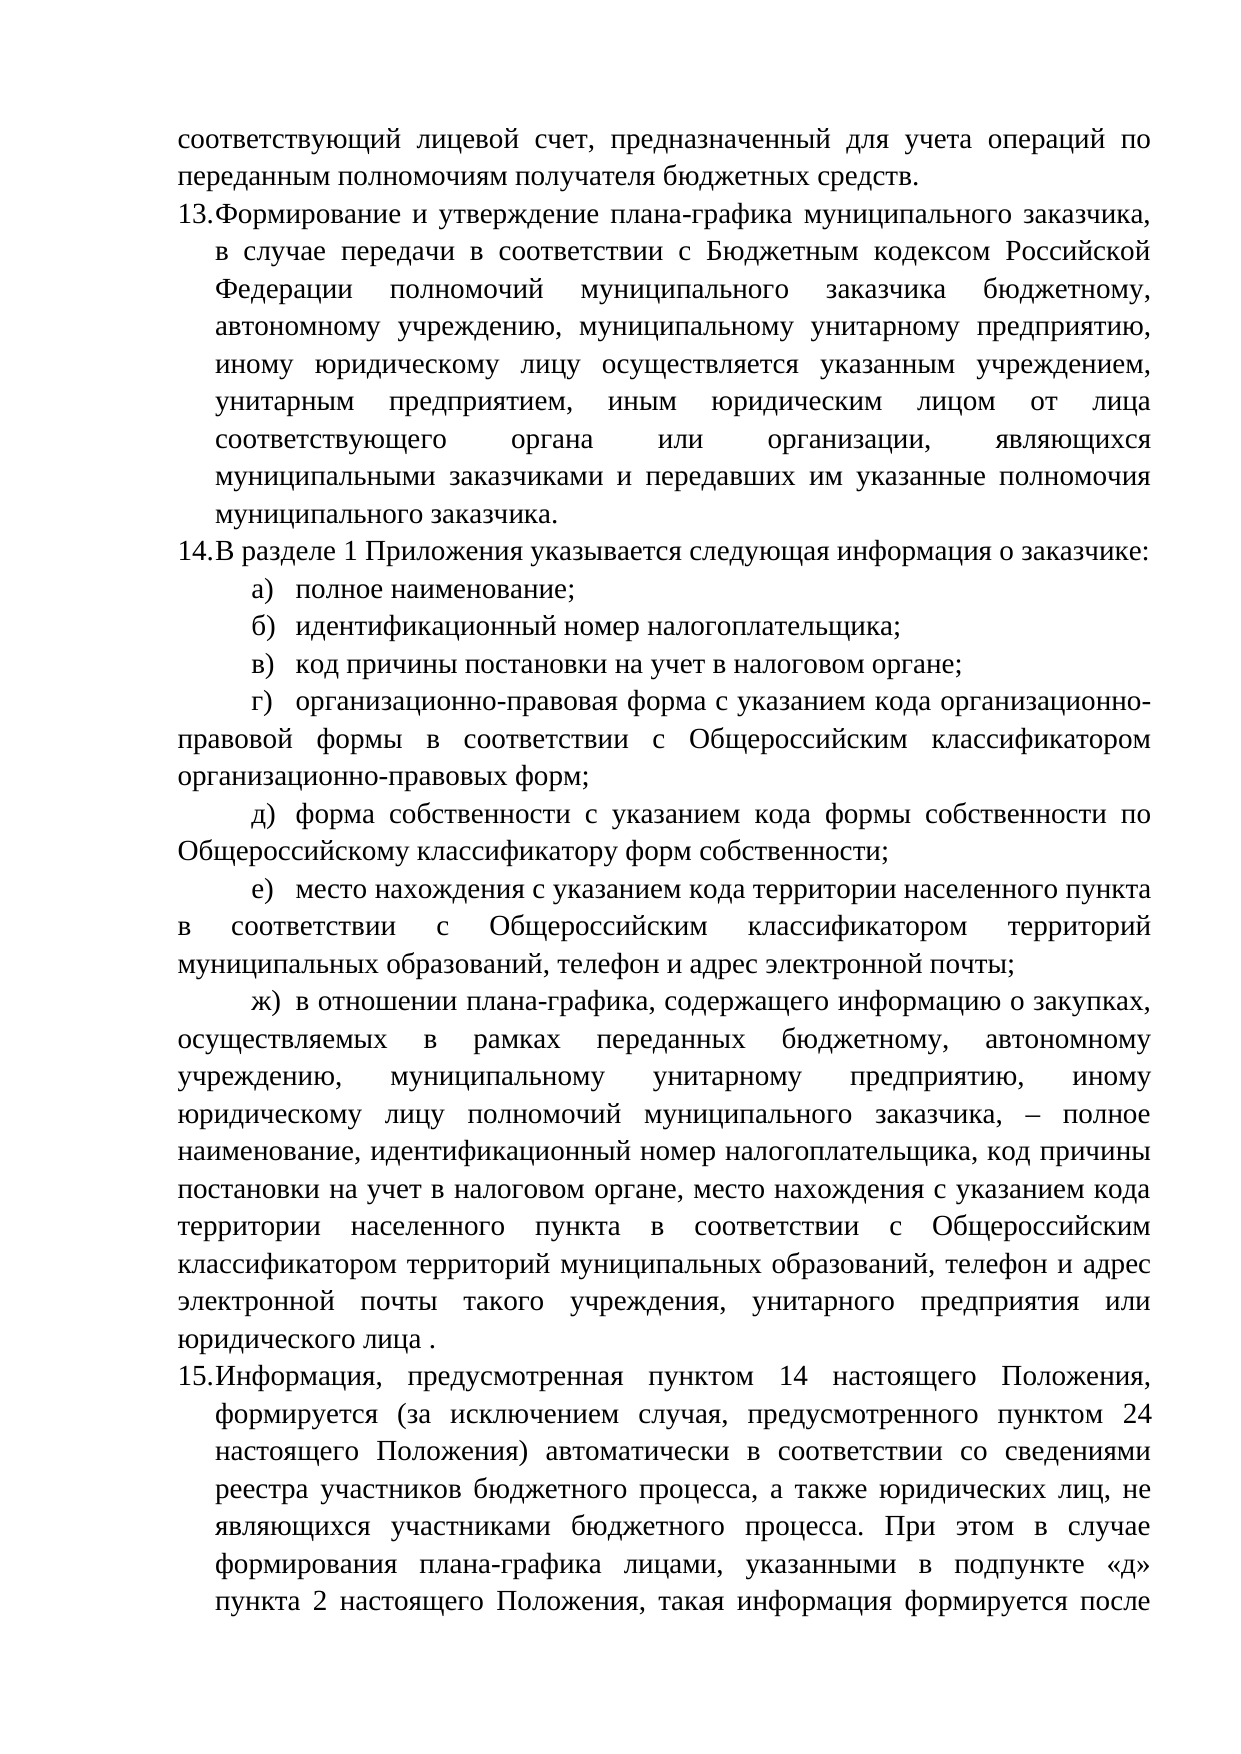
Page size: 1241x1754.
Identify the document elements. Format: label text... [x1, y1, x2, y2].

list полное наименование; [177, 568, 1152, 606]
list организационно-правовая форма с указанием кода организационно-правовой формы в соответствии с Общероссийским классификатором организационно-правовых форм; [177, 681, 1152, 793]
list место нахождения с указанием кода территории населенного пункта в соответствии с Общероссийским классификатором территорий муниципальных образований, телефон и адрес электронной почты; [177, 868, 1152, 981]
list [177, 1356, 1152, 1618]
list идентификационный номер налогоплательщика; [177, 606, 1152, 643]
list В разделе 1 Приложения указывается следующая информация о заказчике: [177, 531, 1152, 568]
list в отношении плана-графика, содержащего информацию о закупках, осуществляемых в рамках переданных бюджетному, автономному учреждению, муниципальному унитарному предприятию, иному юридическому лицу полномочий муниципального заказчика, – полное наименование, идентификационный номер налогоплательщика, код причины постановки на учет в налоговом органе, место нахождения с указанием кода территории населенного пункта в соответствии с Общероссийским классификатором территорий муниципальных образований, телефон и адрес электронной почты такого учреждения, унитарного предприятия или юридического лица . [177, 981, 1152, 1356]
list код причины постановки на учет в налоговом органе; [177, 643, 1152, 681]
list Формирование и утверждение плана-графика муниципального заказчика, в случае передачи в соответствии с Бюджетным кодексом Российской Федерации полномочий муниципального заказчика бюджетному, автономному учреждению, муниципальному унитарному предприятию, иному юридическому лицу осуществляется указанным учреждением, унитарным предприятием, иным юридическим лицом от лица соответствующего органа или организации, являющихся муниципальными заказчиками и передавших им указанные полномочия муниципального заказчика. [177, 193, 1152, 531]
list форма собственности с указанием кода формы собственности по Общероссийскому классификатору форм собственности; [177, 793, 1152, 868]
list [177, 118, 1152, 193]
